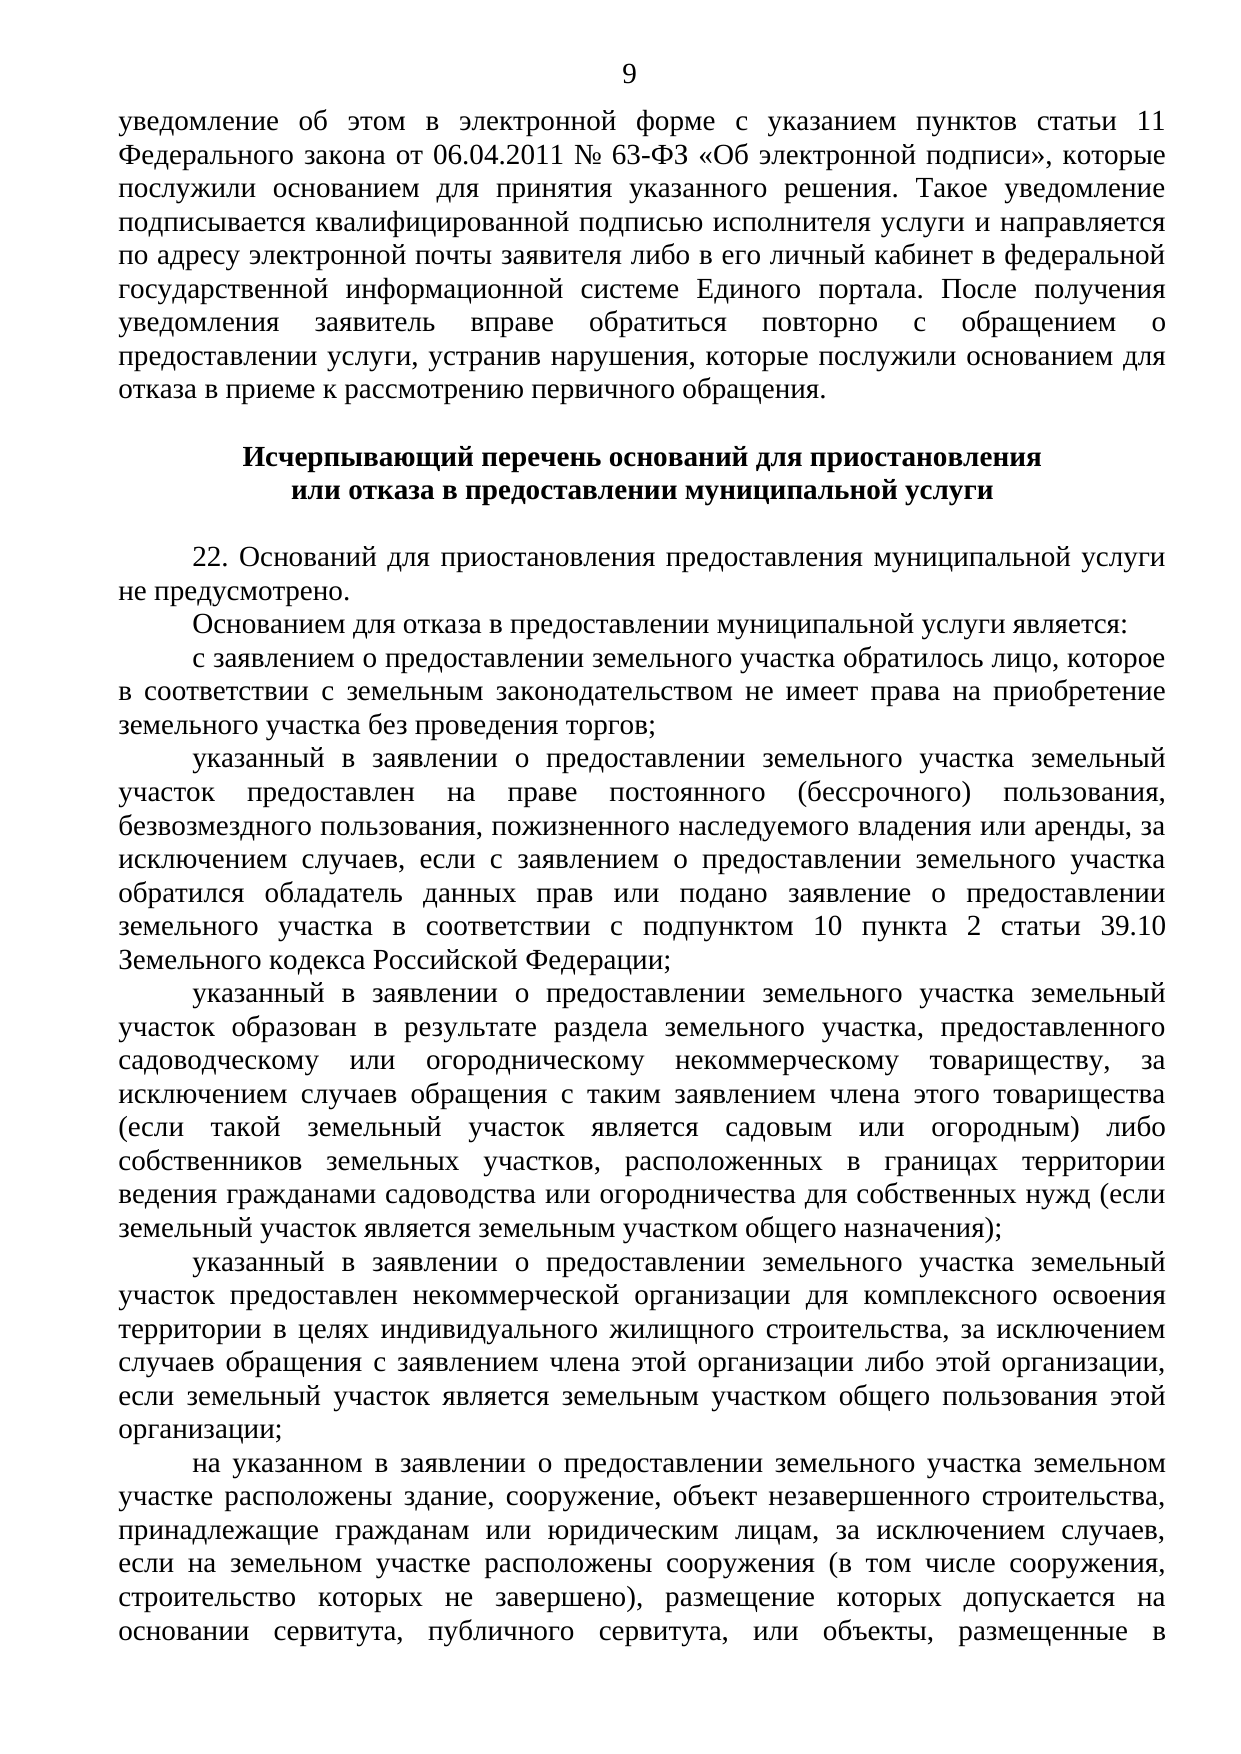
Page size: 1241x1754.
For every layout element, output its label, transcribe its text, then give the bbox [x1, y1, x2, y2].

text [118, 1445, 1167, 1646]
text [118, 103, 1167, 405]
text указанный в заявлении о предоставлении земельного участка земельный участок предоставлен некоммерческой организации для комплексного освоения территории в целях индивидуального жилищного строительства, за исключением случаев обращения с заявлением члена этой организации либо этой организации, если земельный участок является земельным участком общего пользования этой организации; [118, 1244, 1167, 1445]
text с заявлением о предоставлении земельного участка обратилось лицо, которое в соответствии с земельным законодательством не имеет права на приобретение земельного участка без проведения торгов; [118, 640, 1167, 741]
text Исчерпывающий перечень оснований для приостановления [118, 439, 1167, 472]
text Основанием для отказа в предоставлении муниципальной услуги является: [118, 606, 1167, 640]
text указанный в заявлении о предоставлении земельного участка земельный участок предоставлен на праве постоянного (бессрочного) пользования, безвозмездного пользования, пожизненного наследуемого владения или аренды, за исключением случаев, если с заявлением о предоставлении земельного участка обратился обладатель данных прав или подано заявление о предоставлении земельного участка в соответствии с подпунктом 10 пункта 2 статьи 39.10 Земельного кодекса Российской Федерации; [118, 741, 1167, 975]
text или отказа в предоставлении муниципальной услуги [118, 472, 1167, 506]
text указанный в заявлении о предоставлении земельного участка земельный участок образован в результате раздела земельного участка, предоставленного садоводческому или огородническому некоммерческому товариществу, за исключением случаев обращения с таким заявлением члена этого товарищества (если такой земельный участок является садовым или огородным) либо собственников земельных участков, расположенных в границах территории ведения гражданами садоводства или огородничества для собственных нужд (если земельный участок является земельным участком общего назначения); [118, 975, 1167, 1244]
text 22. Оснований для приостановления предоставления муниципальной услуги не предусмотрено. [118, 539, 1167, 606]
